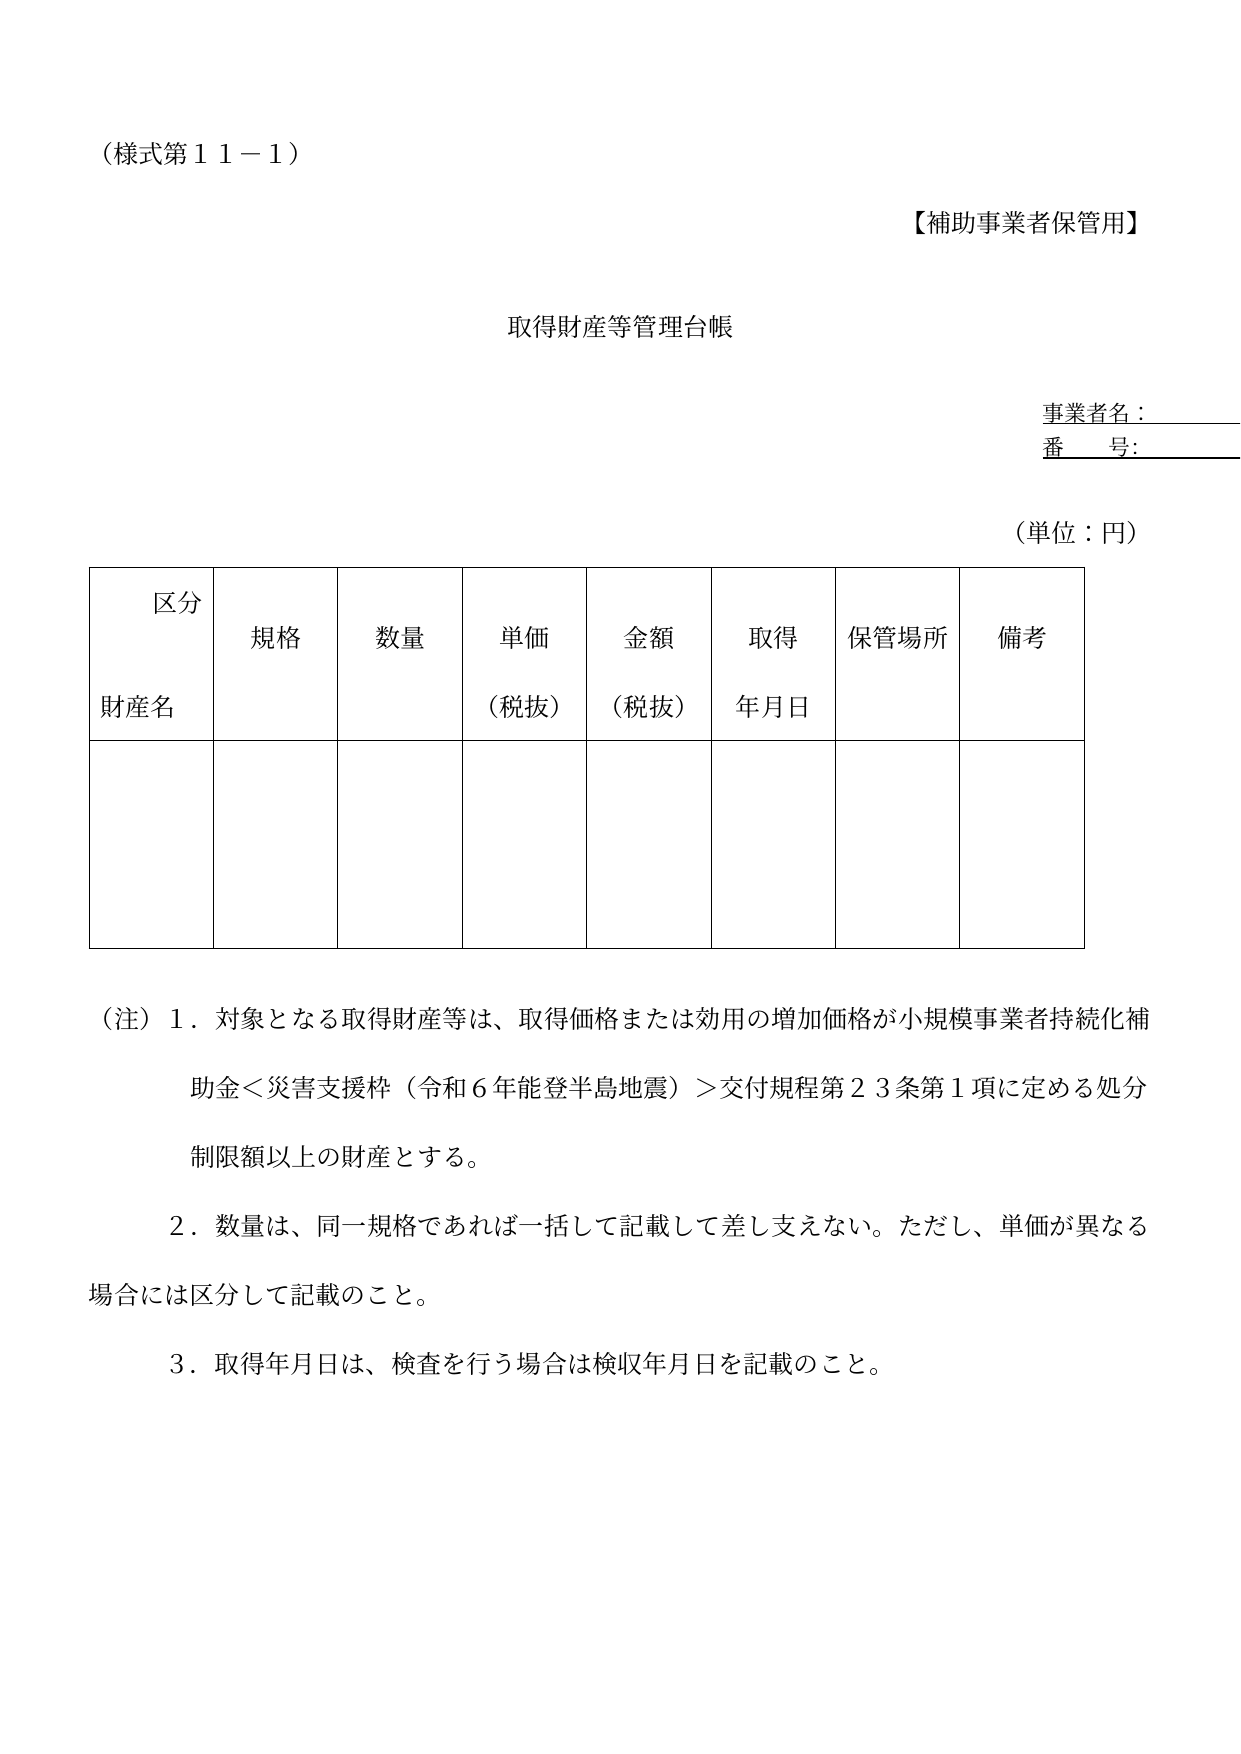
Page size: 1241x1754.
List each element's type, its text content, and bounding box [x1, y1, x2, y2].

table_header 取得 年月日 [712, 568, 835, 740]
text ２．数量は、同一規格であれば一括して記載して差し支えない。ただし、単価が異なる 場合には区分して記載のこと。 [89, 1190, 1152, 1328]
table_cell [214, 741, 337, 948]
text 【補助事業者保管用】 [89, 187, 1152, 256]
text ３．取得年月日は、検査を行う場合は検収年月日を記載のこと。 [89, 1328, 1152, 1397]
table_cell [712, 741, 835, 948]
table_cell [836, 741, 959, 948]
table_header 数量 [338, 568, 462, 740]
table_header 規格 [214, 568, 337, 740]
table_header 区分 財産名 [90, 568, 213, 740]
table_header 備考 [960, 568, 1084, 740]
text （単位：円） [89, 498, 1152, 567]
text 取得財産等管理台帳 [89, 291, 1152, 360]
table_header 単価 （税抜） [463, 568, 586, 740]
table_cell [463, 741, 586, 948]
text （注）１．対象となる取得財産等は、取得価格または効用の増加価格が小規模事業者持続化補助金＜災害支援枠（令和６年能登半島地震）＞交付規程第２３条第１項に定める処分制限額以上の財産とする。 [89, 983, 1152, 1190]
table_header 保管場所 [836, 568, 959, 740]
text 番 号： [89, 429, 1152, 463]
text （様式第１１－１） [89, 118, 1152, 187]
table_header 金額 （税抜） [587, 568, 711, 740]
table_cell [338, 741, 462, 948]
table_cell [90, 741, 213, 948]
table_cell [587, 741, 711, 948]
table_cell [960, 741, 1084, 948]
text 事業者名： [89, 394, 1152, 429]
